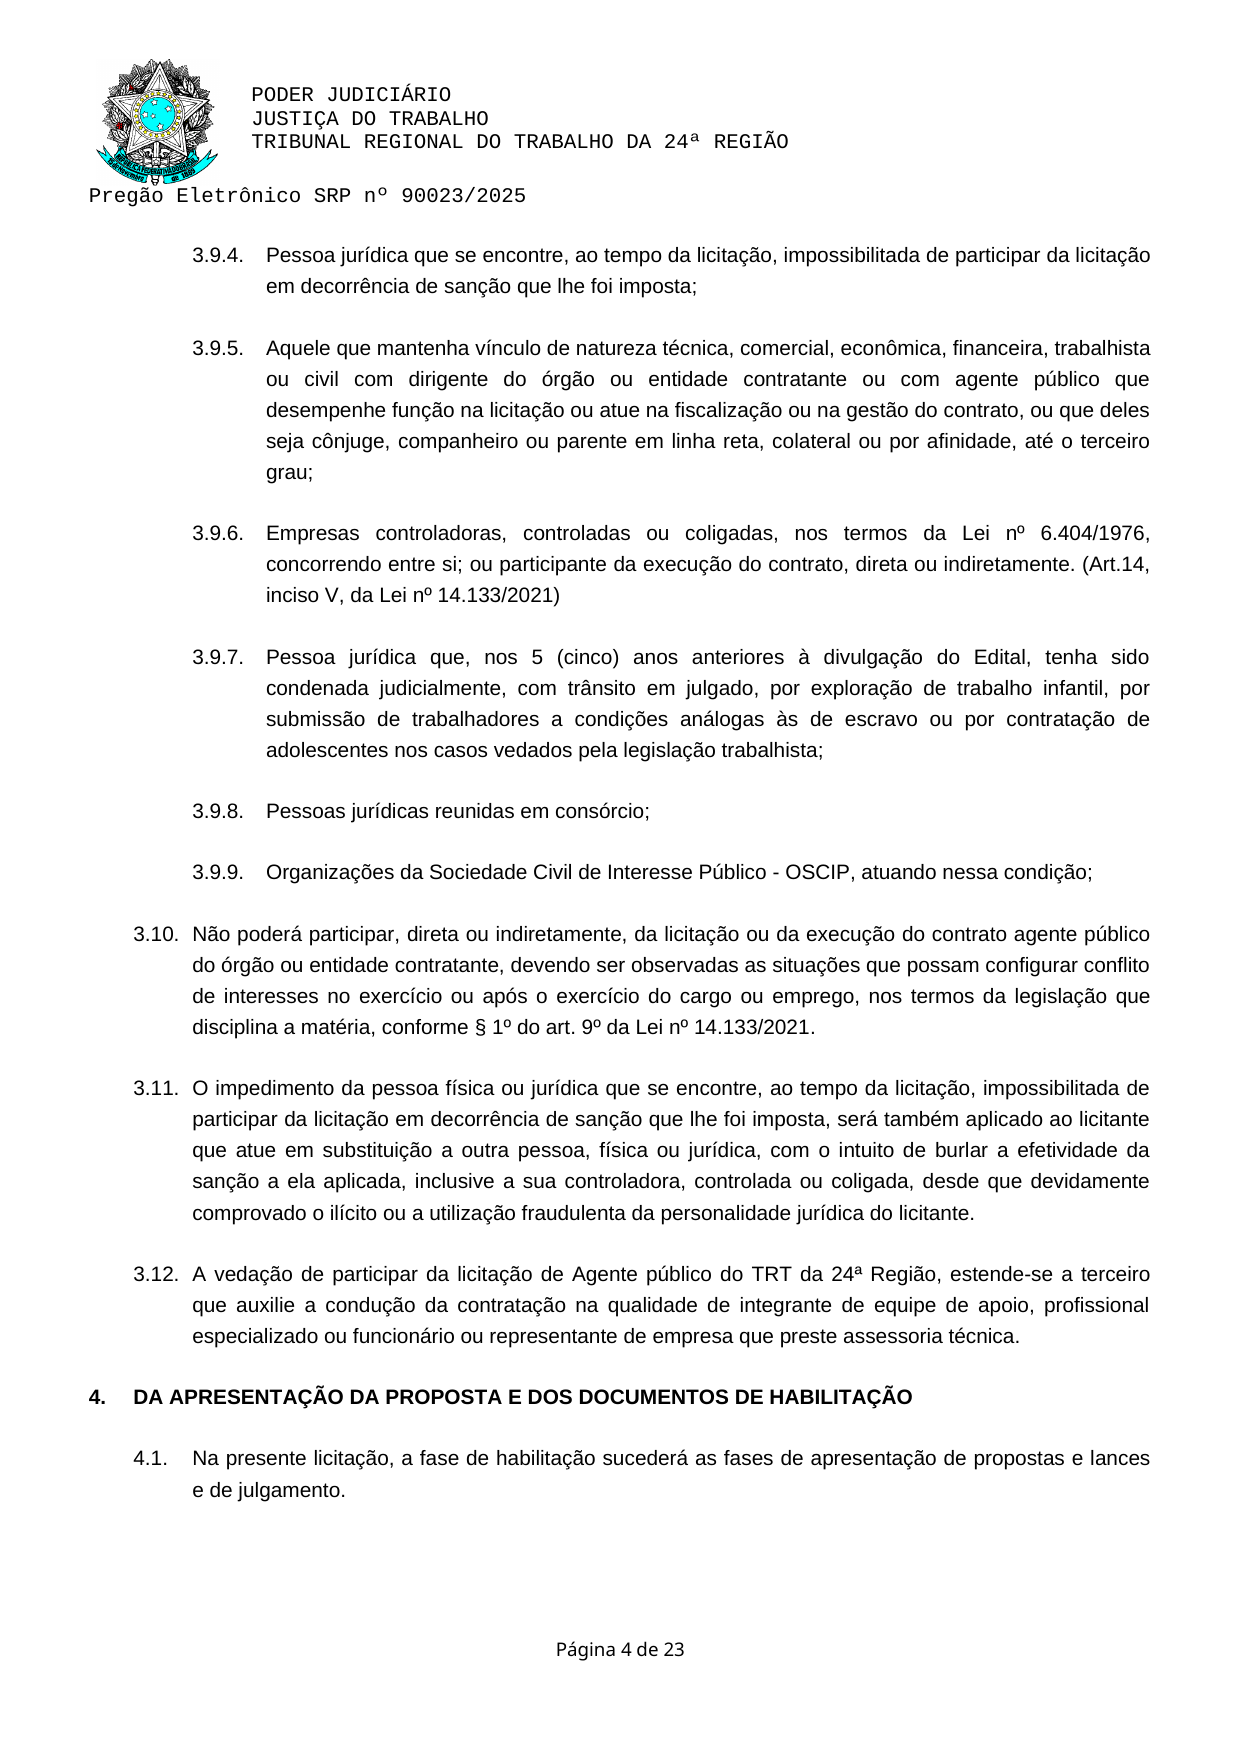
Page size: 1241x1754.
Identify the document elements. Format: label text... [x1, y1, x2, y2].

list Aquele que mantenha vínculo de natureza técnica, comercial, econômica, financeira, trabalhista ou civil com dirigente do órgão ou entidade contratante ou com agente público que desempenhe função na licitação ou atue na fiscalização ou na gestão do contrato, ou que deles seja cônjuge, companheiro ou parente em linha reta, colateral ou por afinidade, até o terceiro grau; [192, 335, 1152, 484]
picture [96, 59, 220, 186]
list Pessoa jurídica que se encontre, ao tempo da licitação, impossibilitada de participar da licitação em decorrência de sanção que lhe foi imposta; [192, 243, 1152, 298]
text Na presente licitação, a fase de habilitação sucederá as fases de apresentação de propostas e lances e de julgamento. [133, 1446, 1152, 1501]
list Organizações da Sociedade Civil de Interesse Público - OSCIP, atuando nessa condição; [192, 860, 1152, 884]
list Pessoas jurídicas reunidas em consórcio; [192, 799, 1152, 823]
list Empresas controladoras, controladas ou coligadas, nos termos da Lei nº 6.404/1976, concorrendo entre si; ou participante da execução do contrato, direta ou indiretamente. (Art.14, inciso V, da Lei nº 14.133/2021) [192, 521, 1152, 607]
text A vedação de participar da licitação de Agente público do TRT da 24ª Região, estende-se a terceiro que auxilie a condução da contratação na qualidade de integrante de equipe de apoio, profissional especializado ou funcionário ou representante de empresa que preste assessoria técnica. [133, 1262, 1152, 1348]
text Não poderá participar, direta ou indiretamente, da licitação ou da execução do contrato agente público do órgão ou entidade contratante, devendo ser observadas as situações que possam configurar conflito de interesses no exercício ou após o exercício do cargo ou emprego, nos termos da legislação que disciplina a matéria, conforme § 1º do art. 9º da Lei nº 14.133/2021. [133, 921, 1152, 1039]
text DA APRESENTAÇÃO DA PROPOSTA E DOS DOCUMENTOS DE HABILITAÇÃO [89, 1385, 1152, 1409]
list Pessoa jurídica que, nos 5 (cinco) anos anteriores à divulgação do Edital, tenha sido condenada judicialmente, com trânsito em julgado, por exploração de trabalho infantil, por submissão de trabalhadores a condições análogas às de escravo ou por contratação de adolescentes nos casos vedados pela legislação trabalhista; [192, 644, 1152, 762]
text O impedimento da pessoa física ou jurídica que se encontre, ao tempo da licitação, impossibilitada de participar da licitação em decorrência de sanção que lhe foi imposta, será também aplicado ao licitante que atue em substituição a outra pessoa, física ou jurídica, com o intuito de burlar a efetividade da sanção a ela aplicada, inclusive a sua controladora, controlada ou coligada, desde que devidamente comprovado o ilícito ou a utilização fraudulenta da personalidade jurídica do licitante. [133, 1076, 1152, 1224]
